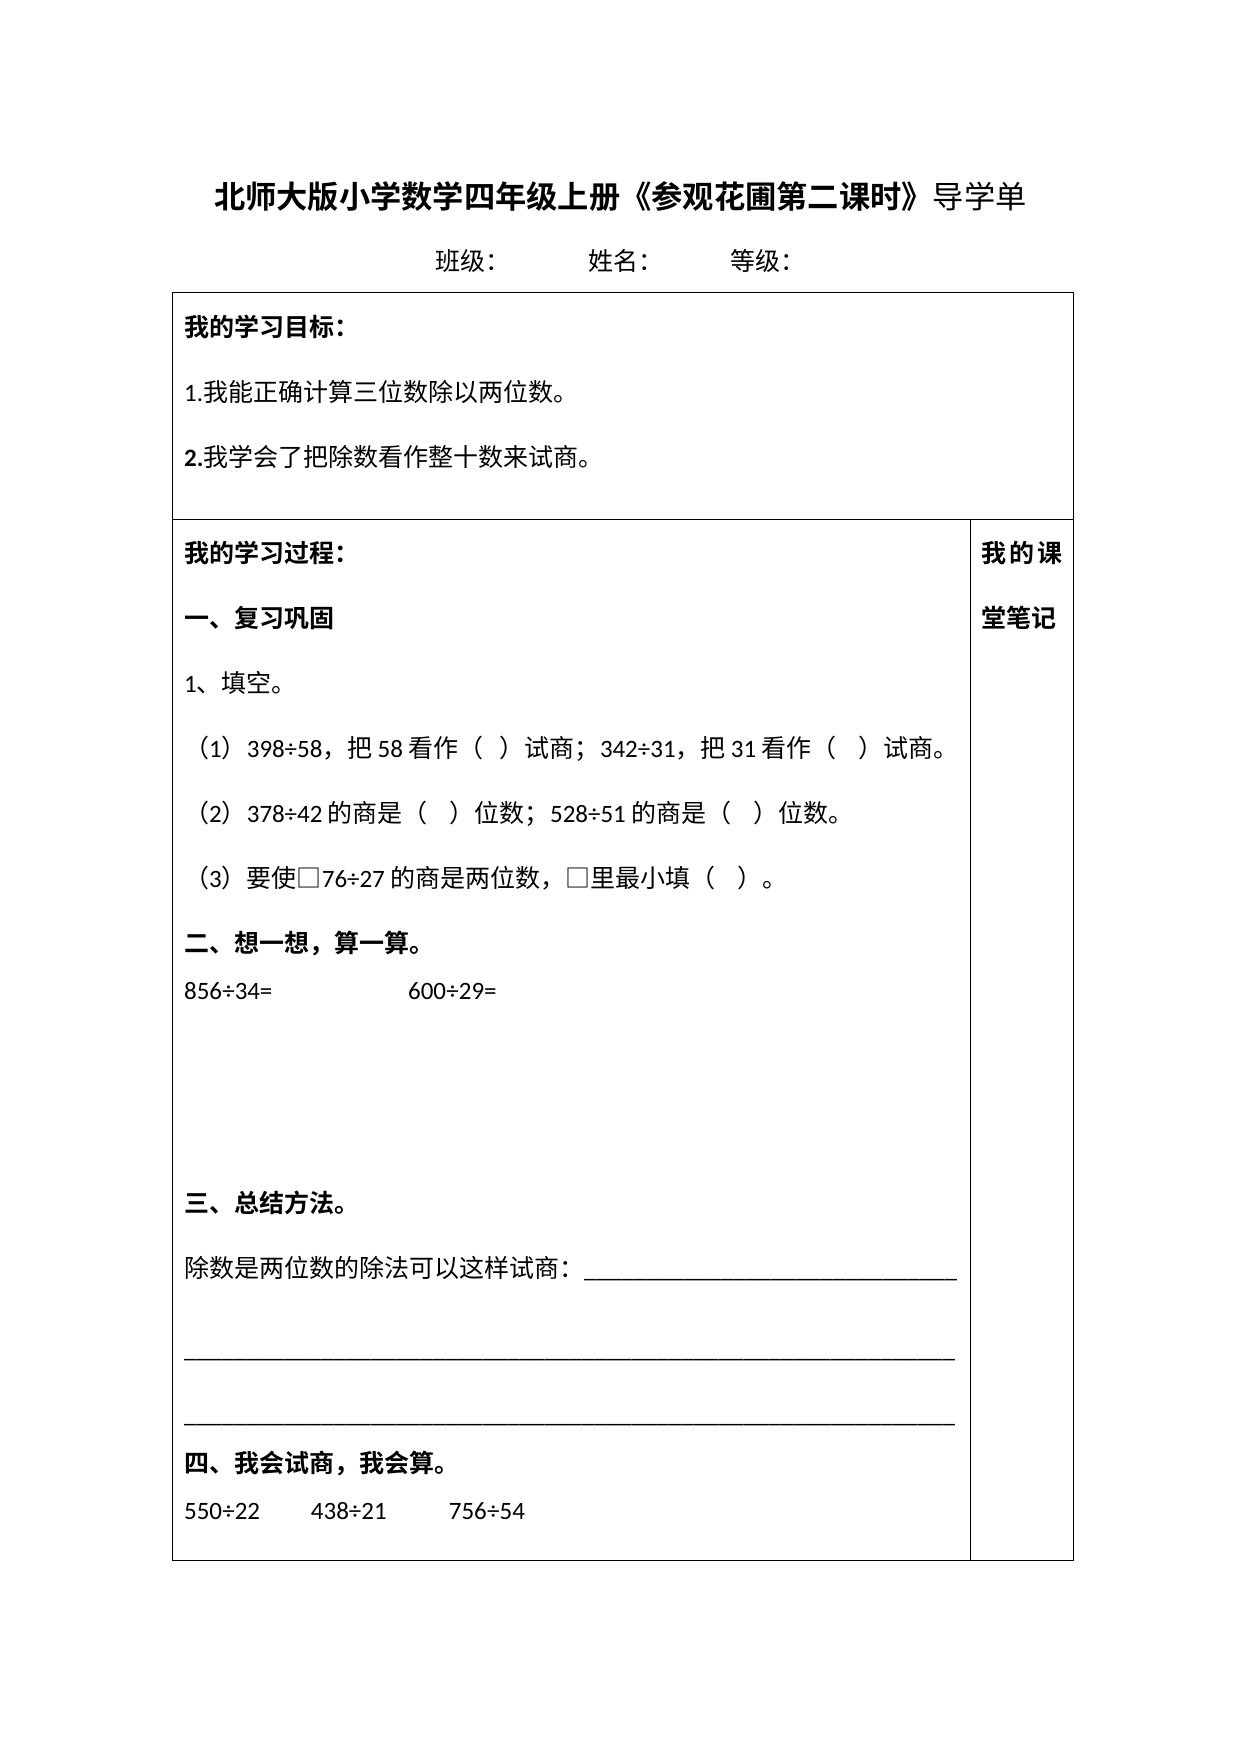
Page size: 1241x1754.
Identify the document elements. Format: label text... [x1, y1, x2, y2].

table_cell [173, 520, 970, 1559]
text 北师大版小学数学四年级上册《参观花圃第二课时》导学单 [187, 162, 1053, 227]
table_cell 我的课堂笔记 [971, 520, 1073, 1559]
table_header 我的学习目标： 我能正确计算三位数除以两位数。 我学会了把除数看作整十数来试商。 [173, 293, 1073, 518]
text 班级： 姓名： 等级： [187, 227, 1053, 292]
